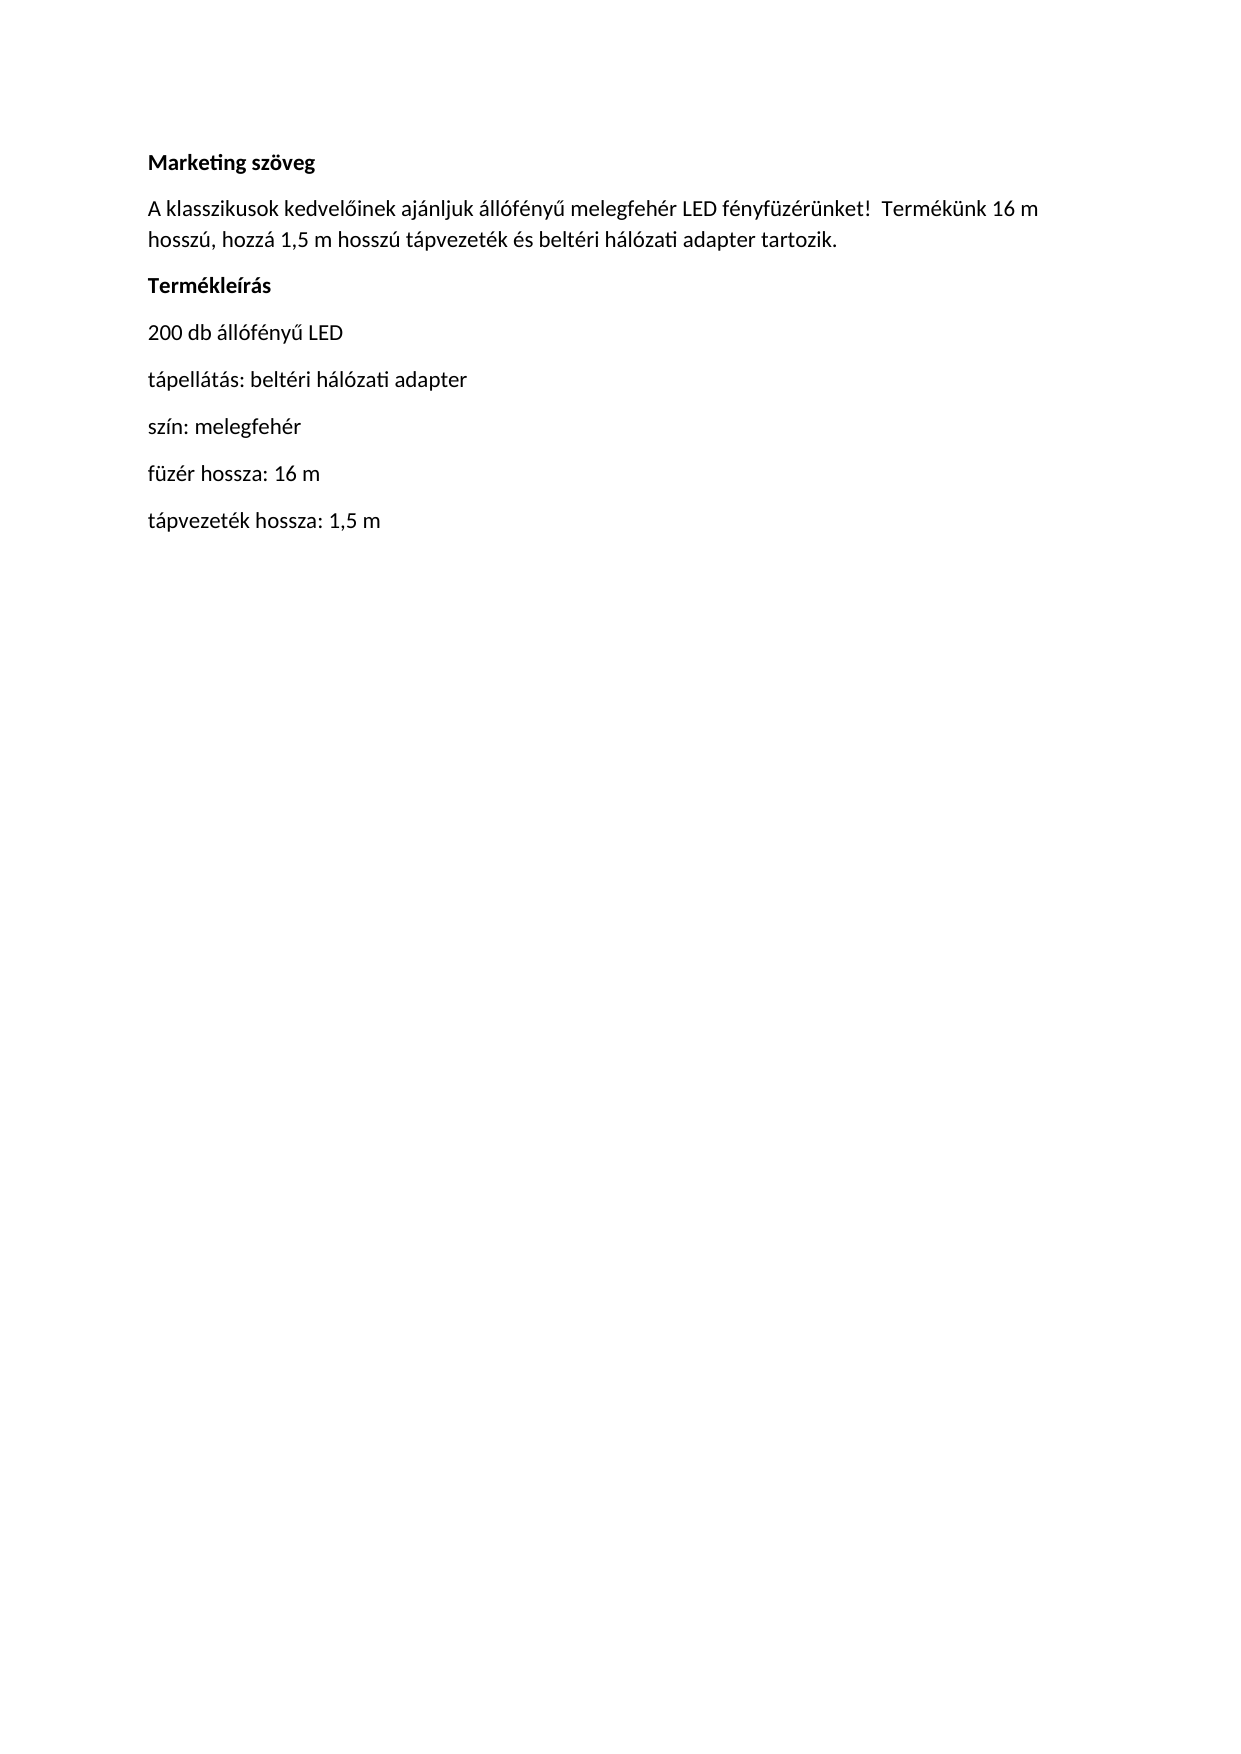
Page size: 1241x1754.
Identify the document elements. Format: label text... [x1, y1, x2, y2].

text tápellátás: beltéri hálózati adapter [148, 365, 1093, 393]
text Termékleírás [148, 272, 1093, 299]
text A klasszikusok kedvelőinek ajánljuk állófényű melegfehér LED fényfüzérünket! Termékünk 16 m hosszú, hozzá 1,5 m hosszú tápvezeték és beltéri hálózati adapter tartozik. [148, 194, 1093, 253]
text 200 db állófényű LED [148, 318, 1093, 346]
text szín: melegfehér [148, 412, 1093, 440]
text füzér hossza: 16 m [148, 459, 1093, 487]
text tápvezeték hossza: 1,5 m [148, 506, 1093, 534]
text Marketing szöveg [148, 148, 1093, 176]
